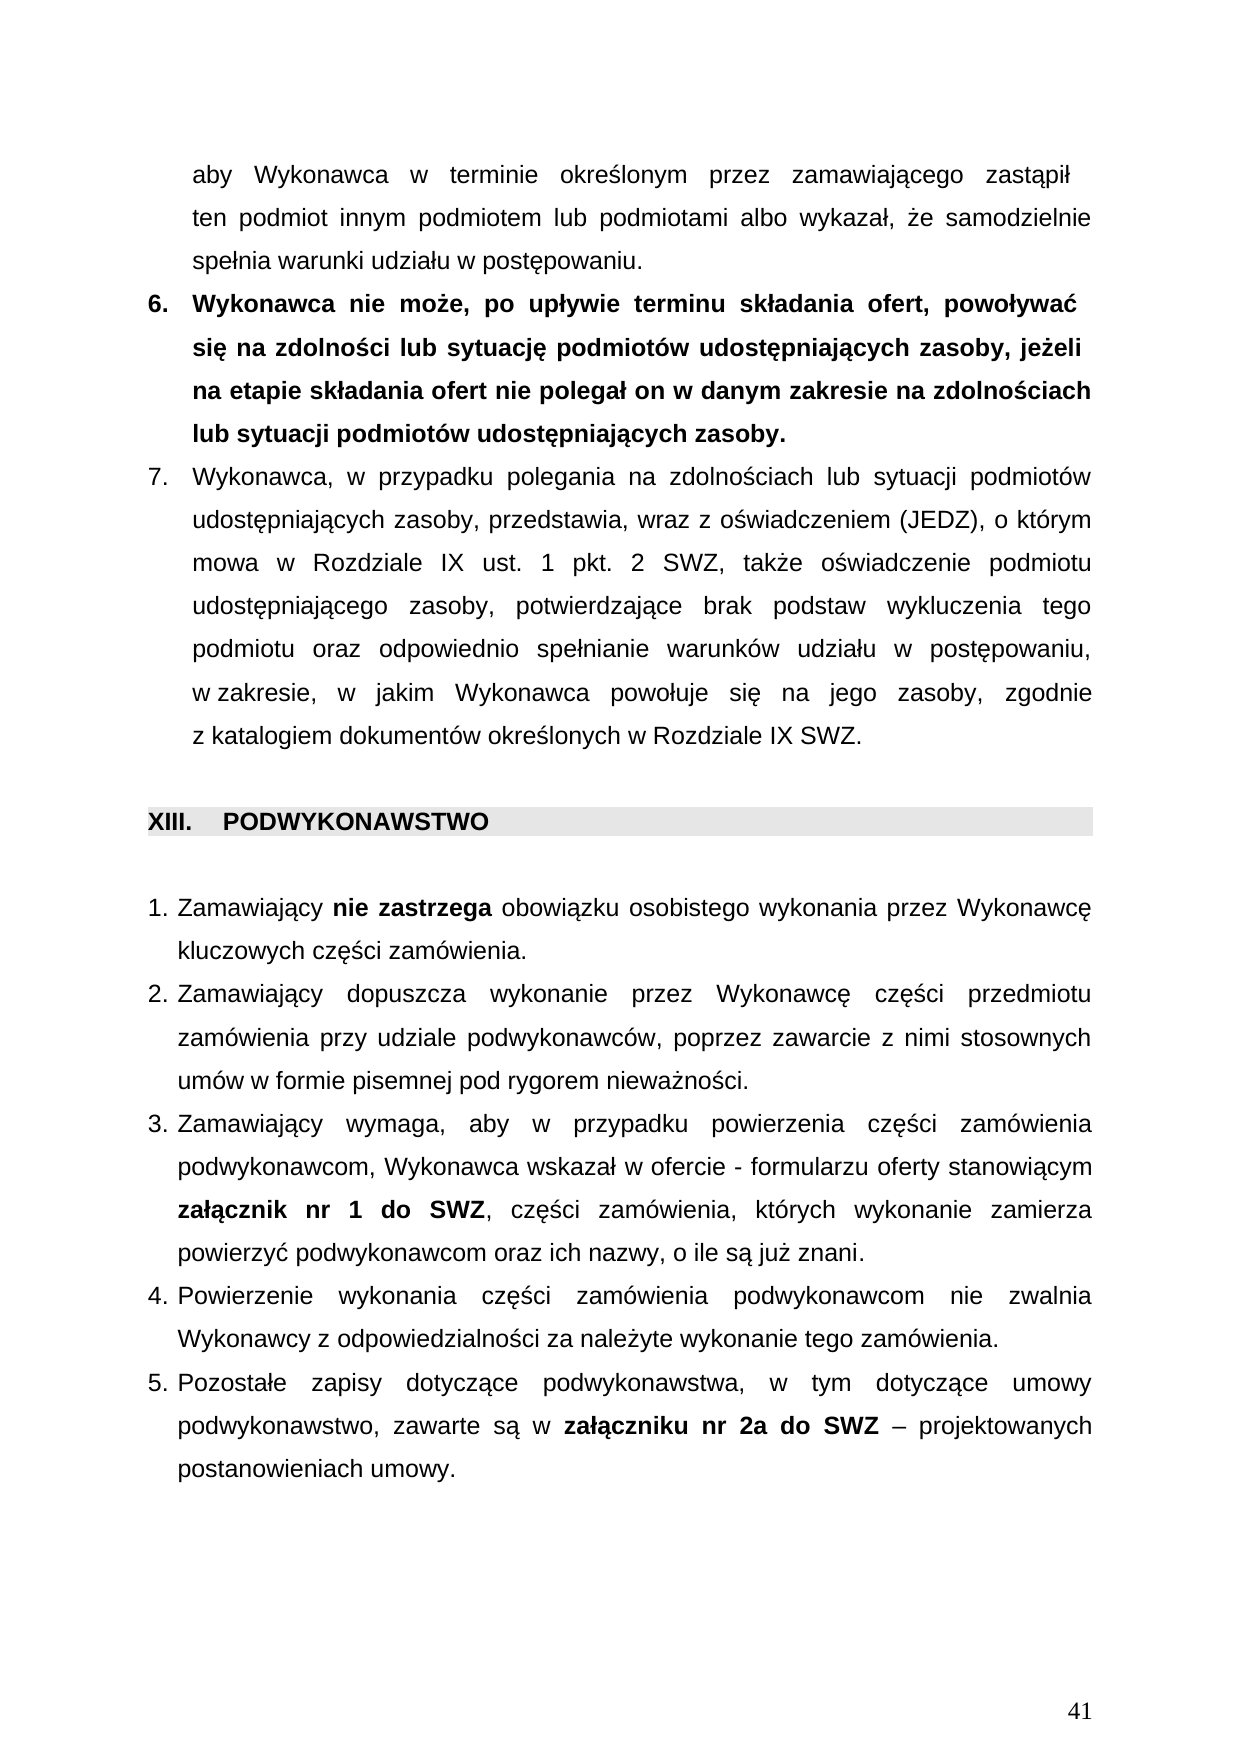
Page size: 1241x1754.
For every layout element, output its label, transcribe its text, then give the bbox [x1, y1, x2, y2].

list Zamawiający dopuszcza wykonanie przez Wykonawcę części przedmiotu zamówienia przy udziale podwykonawców, poprzez zawarcie z nimi stosownych umów w formie pisemnej pod rygorem nieważności. [148, 979, 1093, 1094]
list Powierzenie wykonania części zamówienia podwykonawcom nie zwalnia Wykonawcy z odpowiedzialności za należyte wykonanie tego zamówienia. [148, 1281, 1093, 1353]
list Wykonawca nie może, po upływie terminu składania ofert, powoływać się na zdolności lub sytuację podmiotów udostępniających zasoby, jeżeli na etapie składania ofert nie polegał on w danym zakresie na zdolnościach lub sytuacji podmiotów udostępniających zasoby. [148, 289, 1093, 447]
list Pozostałe zapisy dotyczące podwykonawstwa, w tym dotyczące umowy podwykonawstwo, zawarte są w załączniku nr 2a do SWZ – projektowanych postanowieniach umowy. [148, 1367, 1093, 1482]
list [148, 160, 1093, 275]
list Wykonawca, w przypadku polegania na zdolnościach lub sytuacji podmiotów udostępniających zasoby, przedstawia, wraz z oświadczeniem (JEDZ), o którym mowa w Rozdziale IX ust. 1 pkt. 2 SWZ, także oświadczenie podmiotu udostępniającego zasoby, potwierdzające brak podstaw wykluczenia tego podmiotu oraz odpowiednio spełnianie warunków udziału w postępowaniu, w zakresie, w jakim Wykonawca powołuje się na jego zasoby, zgodnie z katalogiem dokumentów określonych w Rozdziale IX SWZ. [148, 462, 1093, 749]
subtitle PODWYKONAWSTWO [148, 807, 1093, 836]
list Zamawiający wymaga, aby w przypadku powierzenia części zamówienia podwykonawcom, Wykonawca wskazał w ofercie - formularzu oferty stanowiącym załącznik nr 1 do SWZ, części zamówienia, których wykonanie zamierza powierzyć podwykonawcom oraz ich nazwy, o ile są już znani. [148, 1109, 1093, 1267]
list Zamawiający nie zastrzega obowiązku osobistego wykonania przez Wykonawcę kluczowych części zamówienia. [148, 893, 1093, 965]
